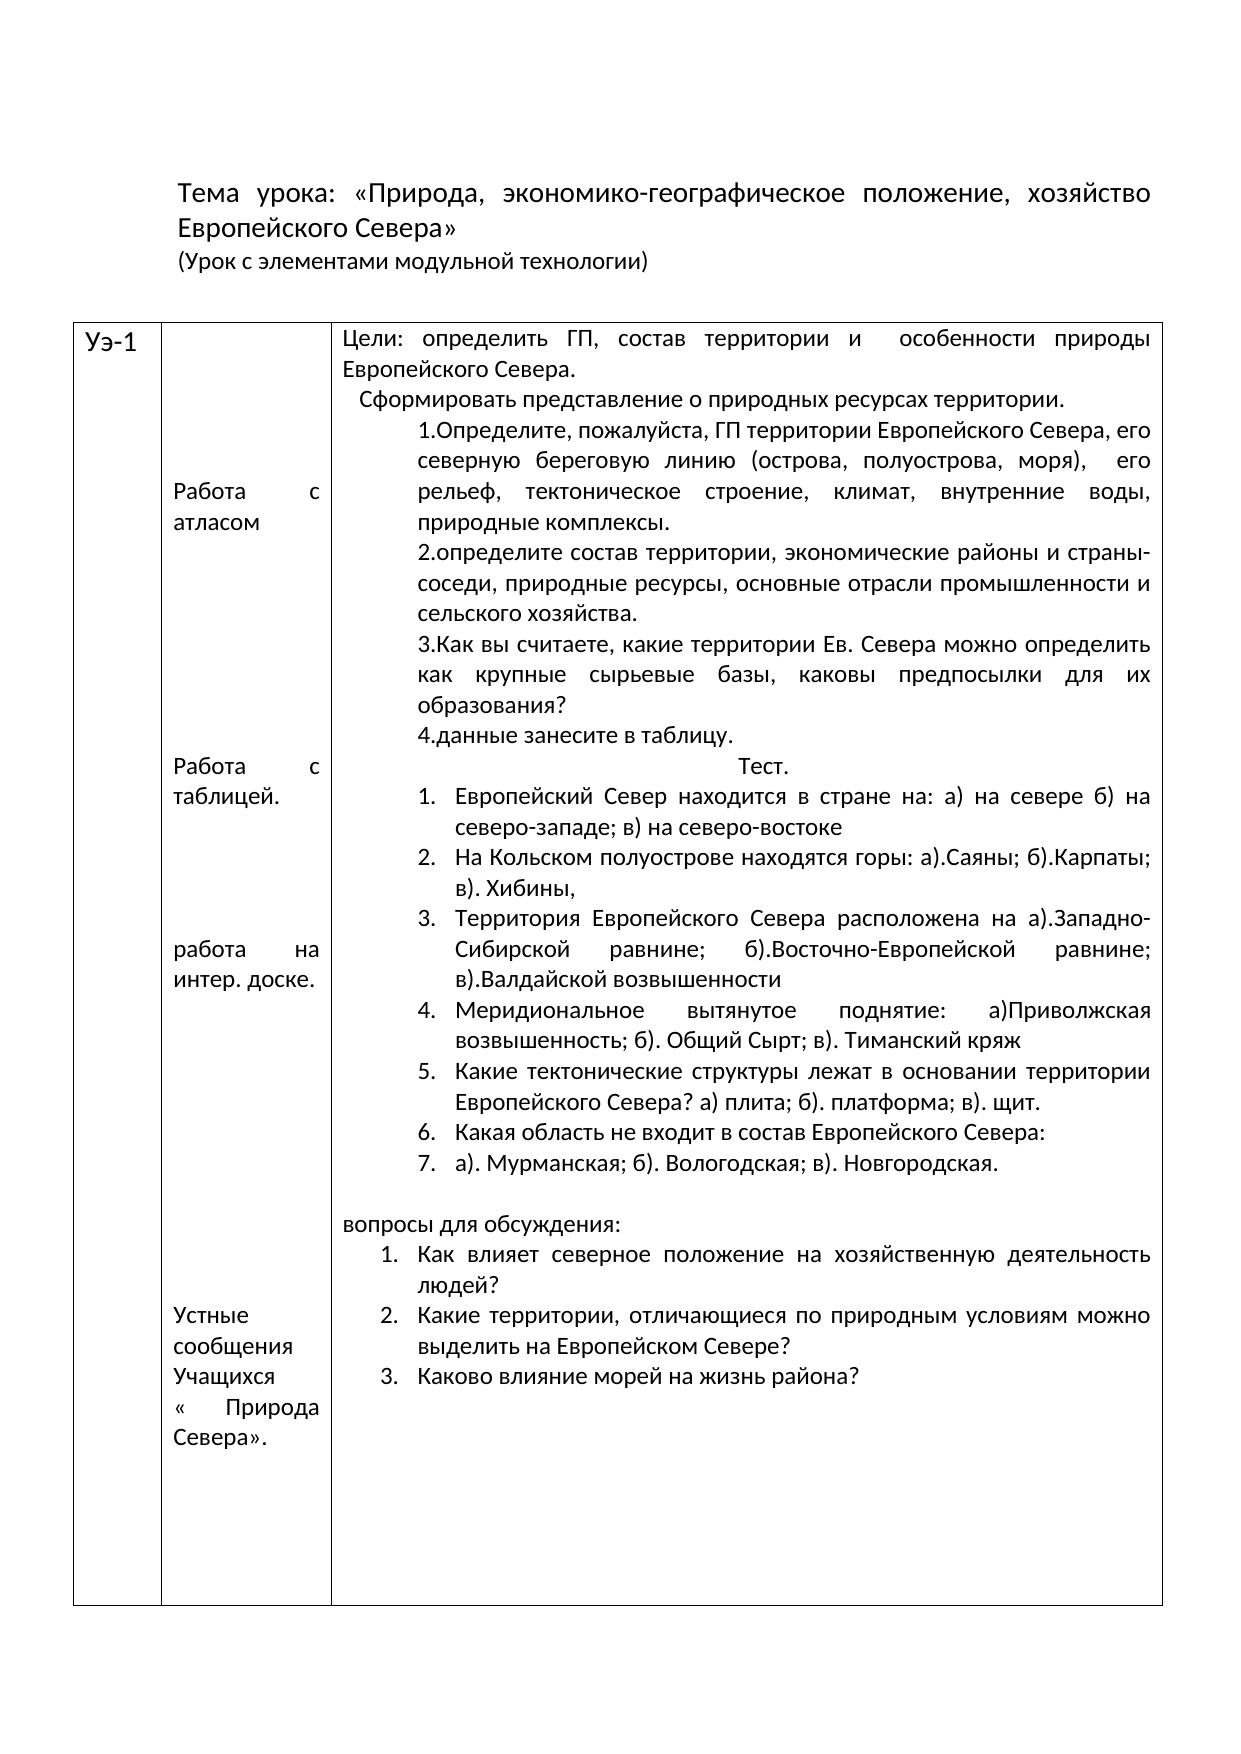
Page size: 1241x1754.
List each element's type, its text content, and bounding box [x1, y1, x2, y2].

table_header Уэ-1 [74, 323, 161, 1604]
text Тема урока: «Природа, экономико-географическое положение, хозяйство Европейского Севера» [177, 174, 1152, 245]
text (Урок с элементами модульной технологии) [177, 245, 1152, 276]
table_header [162, 323, 331, 1604]
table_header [332, 323, 1162, 1604]
